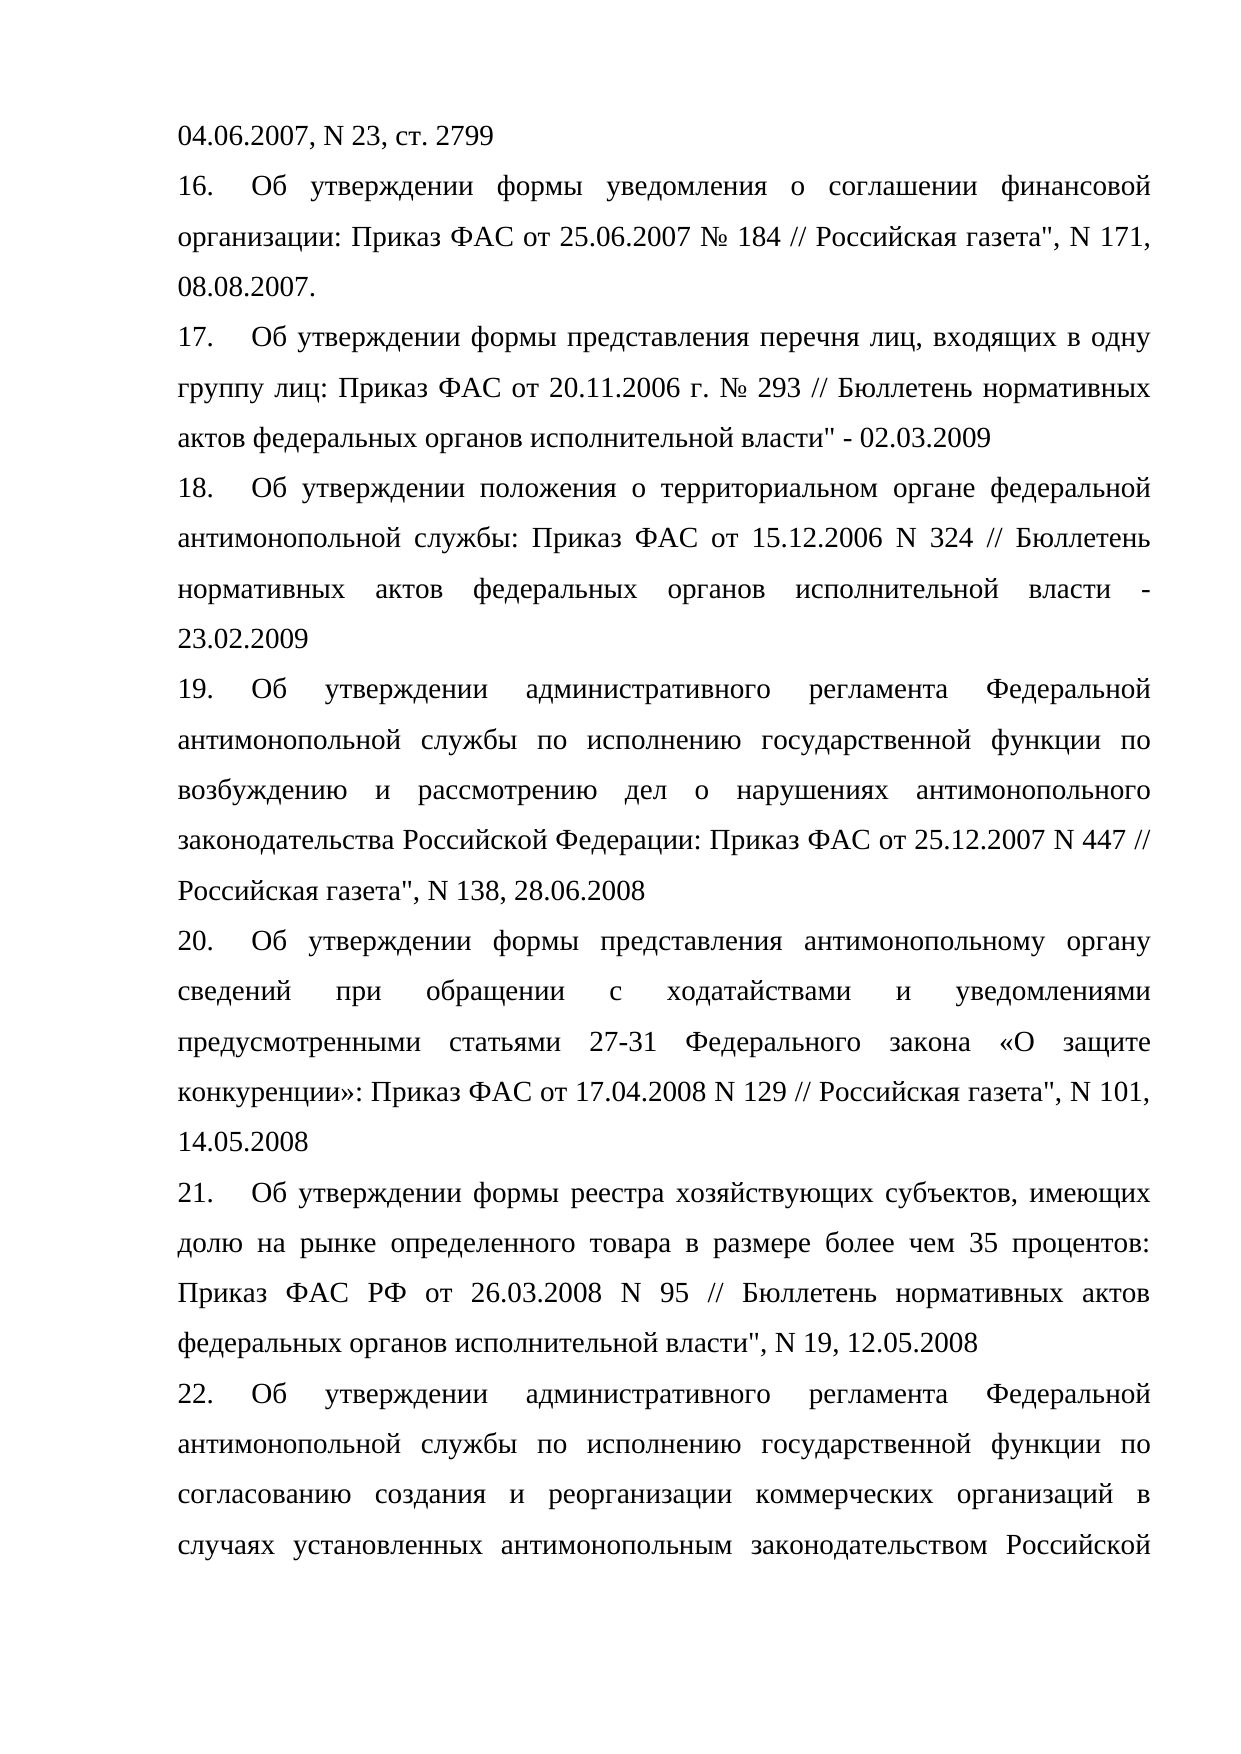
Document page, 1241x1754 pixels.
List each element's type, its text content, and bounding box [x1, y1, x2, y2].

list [177, 118, 1152, 152]
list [177, 1376, 1152, 1560]
list Об утверждении формы уведомления о соглашении финансовой организации: Приказ ФАС от 25.06.2007 № 184 // Российская газета", N 171, 08.08.2007. [177, 168, 1152, 303]
list Об утверждении административного регламента Федеральной антимонопольной службы по исполнению государственной функции по возбуждению и рассмотрению дел о нарушениях антимонопольного законодательства Российской Федерации: Приказ ФАС от 25.12.2007 N 447 // Российская газета", N 138, 28.06.2008 [177, 672, 1152, 906]
list Об утверждении положения о территориальном органе федеральной антимонопольной службы: Приказ ФАС от 15.12.2006 N 324 // Бюллетень нормативных актов федеральных органов исполнительной власти - 23.02.2009 [177, 470, 1152, 655]
list Об утверждении формы представления антимонопольному органу сведений при обращении с ходатайствами и уведомлениями предусмотренными статьями 27-31 Федерального закона «О защите конкуренции»: Приказ ФАС от 17.04.2008 N 129 // Российская газета", N 101, 14.05.2008 [177, 923, 1152, 1158]
list Об утверждении формы представления перечня лиц, входящих в одну группу лиц: Приказ ФАС от 20.11.2006 г. № 293 // Бюллетень нормативных актов федеральных органов исполнительной власти" - 02.03.2009 [177, 319, 1152, 453]
list Об утверждении формы реестра хозяйствующих субъектов, имеющих долю на рынке определенного товара в размере более чем 35 процентов: Приказ ФАС РФ от 26.03.2008 N 95 // Бюллетень нормативных актов федеральных органов исполнительной власти", N 19, 12.05.2008 [177, 1175, 1152, 1359]
